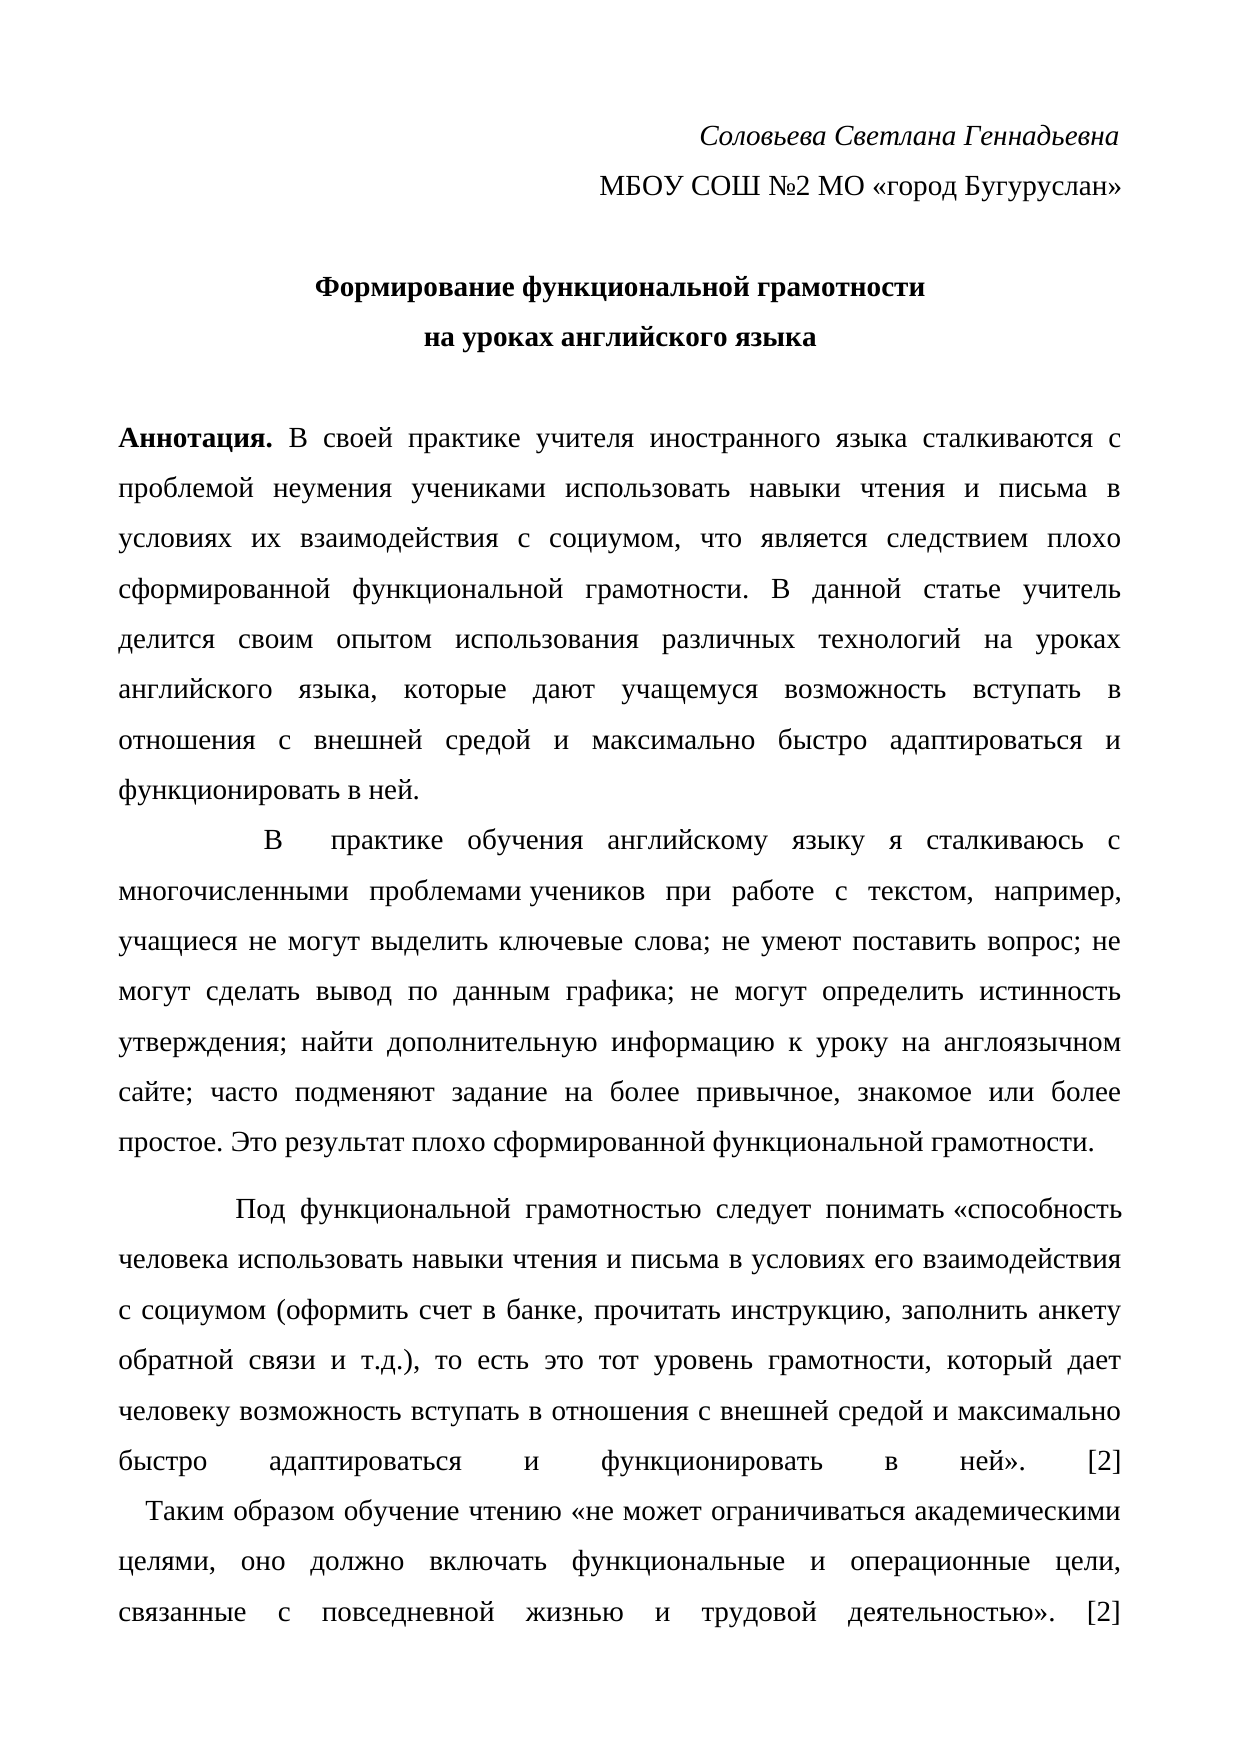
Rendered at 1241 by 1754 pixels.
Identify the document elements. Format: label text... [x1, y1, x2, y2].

text МБОУ СОШ №2 МО «город Бугуруслан» [118, 168, 1122, 202]
text В практике обучения английскому языку я сталкиваюсь с многочисленными проблемами учеников при работе с текстом, например, учащиеся не могут выделить ключевые слова; не умеют поставить вопрос; не могут сделать вывод по данным графика; не могут определить истинность утверждения; найти дополнительную информацию к уроку на англоязычном сайте; часто подменяют задание на более привычное, знакомое или более простое. Это результат плохо сформированной функциональной грамотности. [118, 822, 1122, 1158]
text Формирование функциональной грамотности [118, 269, 1122, 303]
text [118, 1191, 1122, 1627]
text Соловьева Светлана Геннадьевна [118, 118, 1122, 152]
text Аннотация. В своей практике учителя иностранного языка сталкиваются с проблемой неумения учениками использовать навыки чтения и письма в условиях их взаимодействия с социумом, что является следствием плохо сформированной функциональной грамотности. В данной статье учитель делится своим опытом использования различных технологий на уроках английского языка, которые дают учащемуся возможность вступать в отношения с внешней средой и максимально быстро адаптироваться и функционировать в ней. [118, 420, 1122, 806]
text на уроках английского языка [118, 319, 1122, 353]
